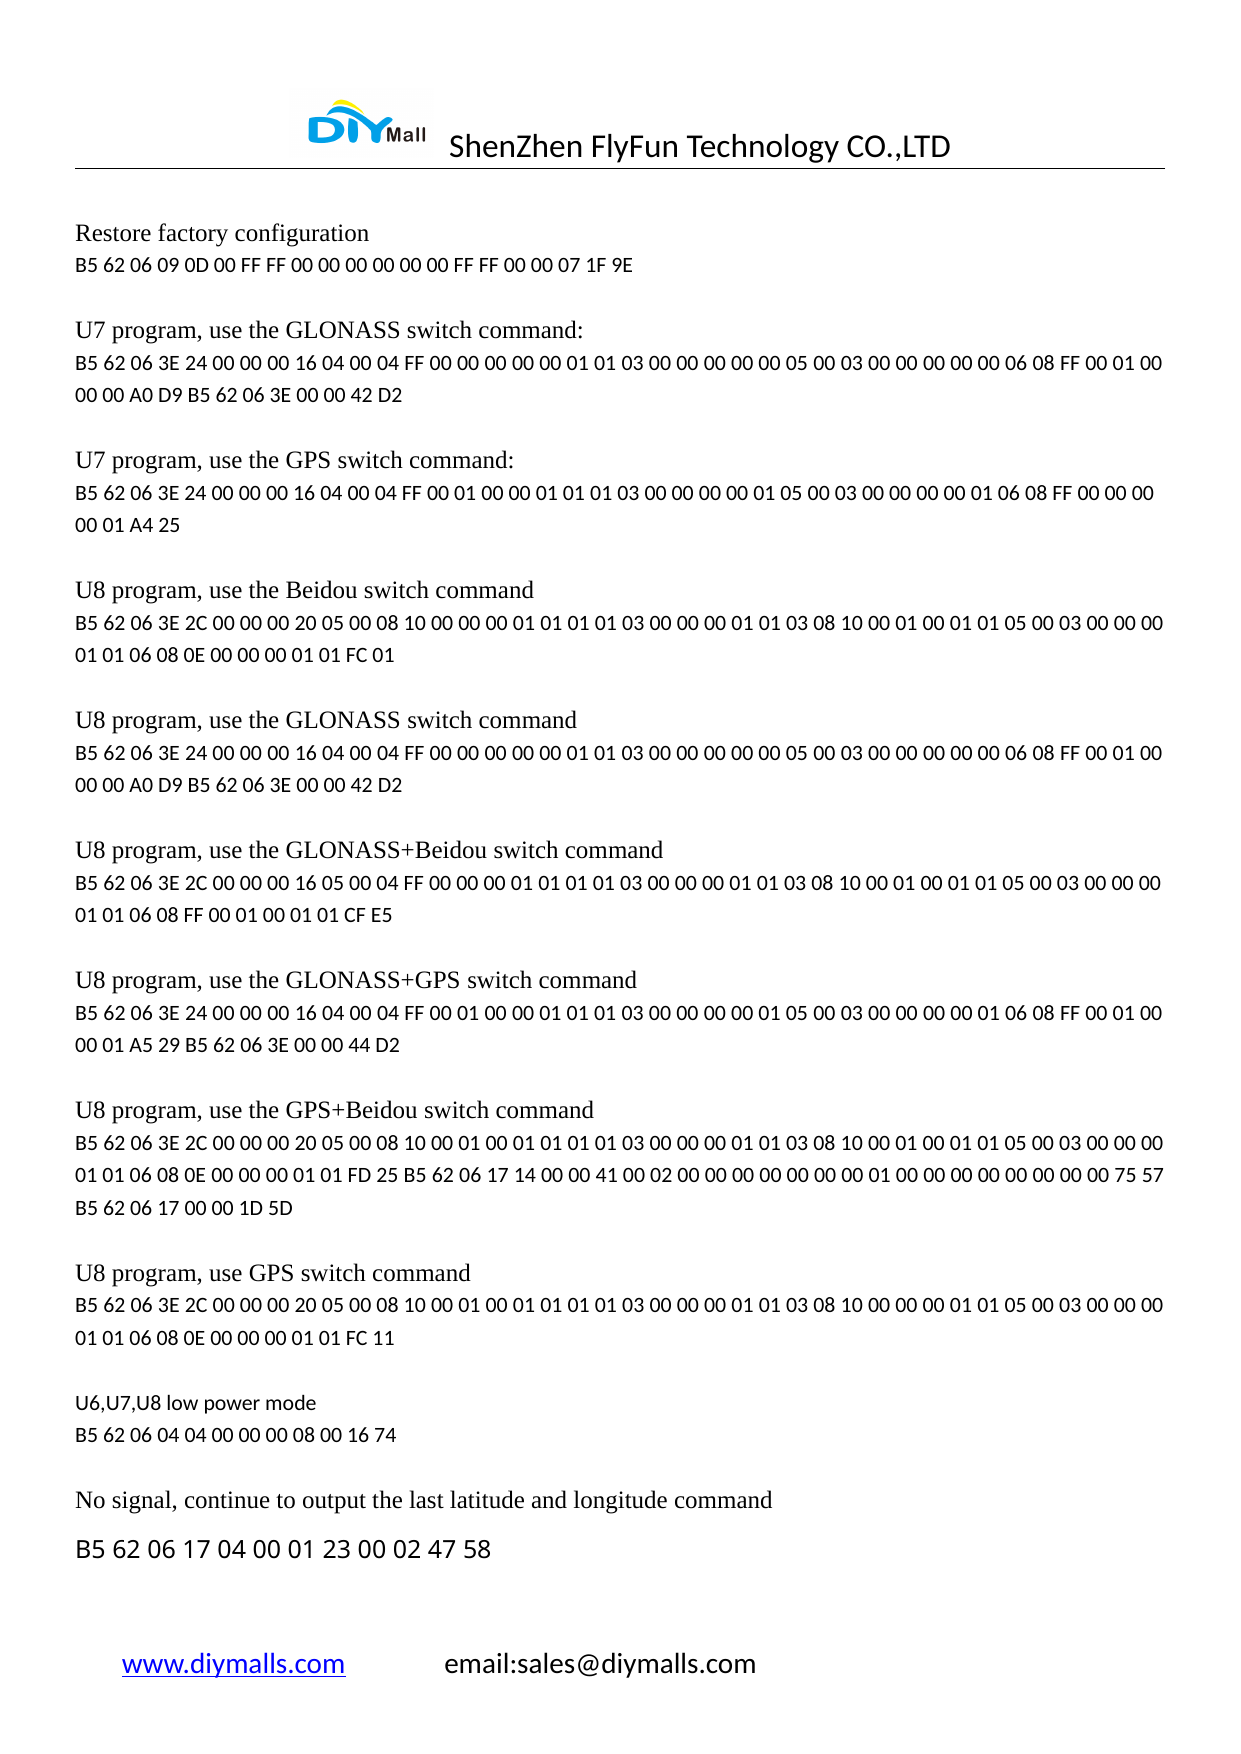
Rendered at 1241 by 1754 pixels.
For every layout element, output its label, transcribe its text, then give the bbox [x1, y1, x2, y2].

text B5 62 06 04 04 00 00 00 08 00 16 74 [75, 1418, 1165, 1451]
text B5 62 06 3E 2C 00 00 00 16 05 00 04 FF 00 00 00 01 01 01 01 03 00 00 00 01 01 03 08 10 00 01 00 01 01 05 00 03 00 00 00 01 01 06 08 FF 00 01 00 01 01 CF E5 [75, 866, 1165, 931]
text U8 program, use the GLONASS switch command [75, 703, 1165, 736]
text Restore factory configuration [75, 216, 1165, 248]
text B5 62 06 09 0D 00 FF FF 00 00 00 00 00 00 FF FF 00 00 07 1F 9E [75, 248, 1165, 281]
text U8 program, use GPS switch command [75, 1256, 1165, 1288]
text B5 62 06 3E 24 00 00 00 16 04 00 04 FF 00 00 00 00 00 01 01 03 00 00 00 00 00 05 00 03 00 00 00 00 00 06 08 FF 00 01 00 00 00 A0 D9 B5 62 06 3E 00 00 42 D2 [75, 346, 1165, 411]
picture [289, 88, 434, 158]
text B5 62 06 3E 2C 00 00 00 20 05 00 08 10 00 01 00 01 01 01 01 03 00 00 00 01 01 03 08 10 00 00 00 01 01 05 00 03 00 00 00 01 01 06 08 0E 00 00 00 01 01 FC 11 [75, 1288, 1165, 1353]
text B5 62 06 3E 24 00 00 00 16 04 00 04 FF 00 00 00 00 00 01 01 03 00 00 00 00 00 05 00 03 00 00 00 00 00 06 08 FF 00 01 00 00 00 A0 D9 B5 62 06 3E 00 00 42 D2 [75, 736, 1165, 801]
text U8 program, use the GPS+Beidou switch command [75, 1093, 1165, 1126]
text No signal, continue to output the last latitude and longitude command [75, 1483, 1165, 1516]
text U8 program, use the GLONASS+GPS switch command [75, 963, 1165, 996]
text B5 62 06 3E 2C 00 00 00 20 05 00 08 10 00 00 00 01 01 01 01 03 00 00 00 01 01 03 08 10 00 01 00 01 01 05 00 03 00 00 00 01 01 06 08 0E 00 00 00 01 01 FC 01 [75, 606, 1165, 671]
text U6,U7,U8 low power mode [75, 1386, 1165, 1418]
text B5 62 06 17 04 00 01 23 00 02 47 58 [75, 1516, 1165, 1581]
text B5 62 06 3E 24 00 00 00 16 04 00 04 FF 00 01 00 00 01 01 01 03 00 00 00 00 01 05 00 03 00 00 00 00 01 06 08 FF 00 01 00 00 01 A5 29 B5 62 06 3E 00 00 44 D2 [75, 996, 1165, 1061]
text U7 program, use the GPS switch command: [75, 443, 1165, 476]
text U8 program, use the GLONASS+Beidou switch command [75, 833, 1165, 866]
text U8 program, use the Beidou switch command [75, 573, 1165, 606]
text B5 62 06 3E 24 00 00 00 16 04 00 04 FF 00 01 00 00 01 01 01 03 00 00 00 00 01 05 00 03 00 00 00 00 01 06 08 FF 00 00 00 00 01 A4 25 [75, 476, 1165, 541]
text B5 62 06 3E 2C 00 00 00 20 05 00 08 10 00 01 00 01 01 01 01 03 00 00 00 01 01 03 08 10 00 01 00 01 01 05 00 03 00 00 00 01 01 06 08 0E 00 00 00 01 01 FD 25 B5 62 06 17 14 00 00 41 00 02 00 00 00 00 00 00 00 01 00 00 00 00 00 00 00 00 75 57 B5 62 06 17 00 00 1D 5D [75, 1126, 1165, 1223]
text U7 program, use the GLONASS switch command: [75, 313, 1165, 346]
